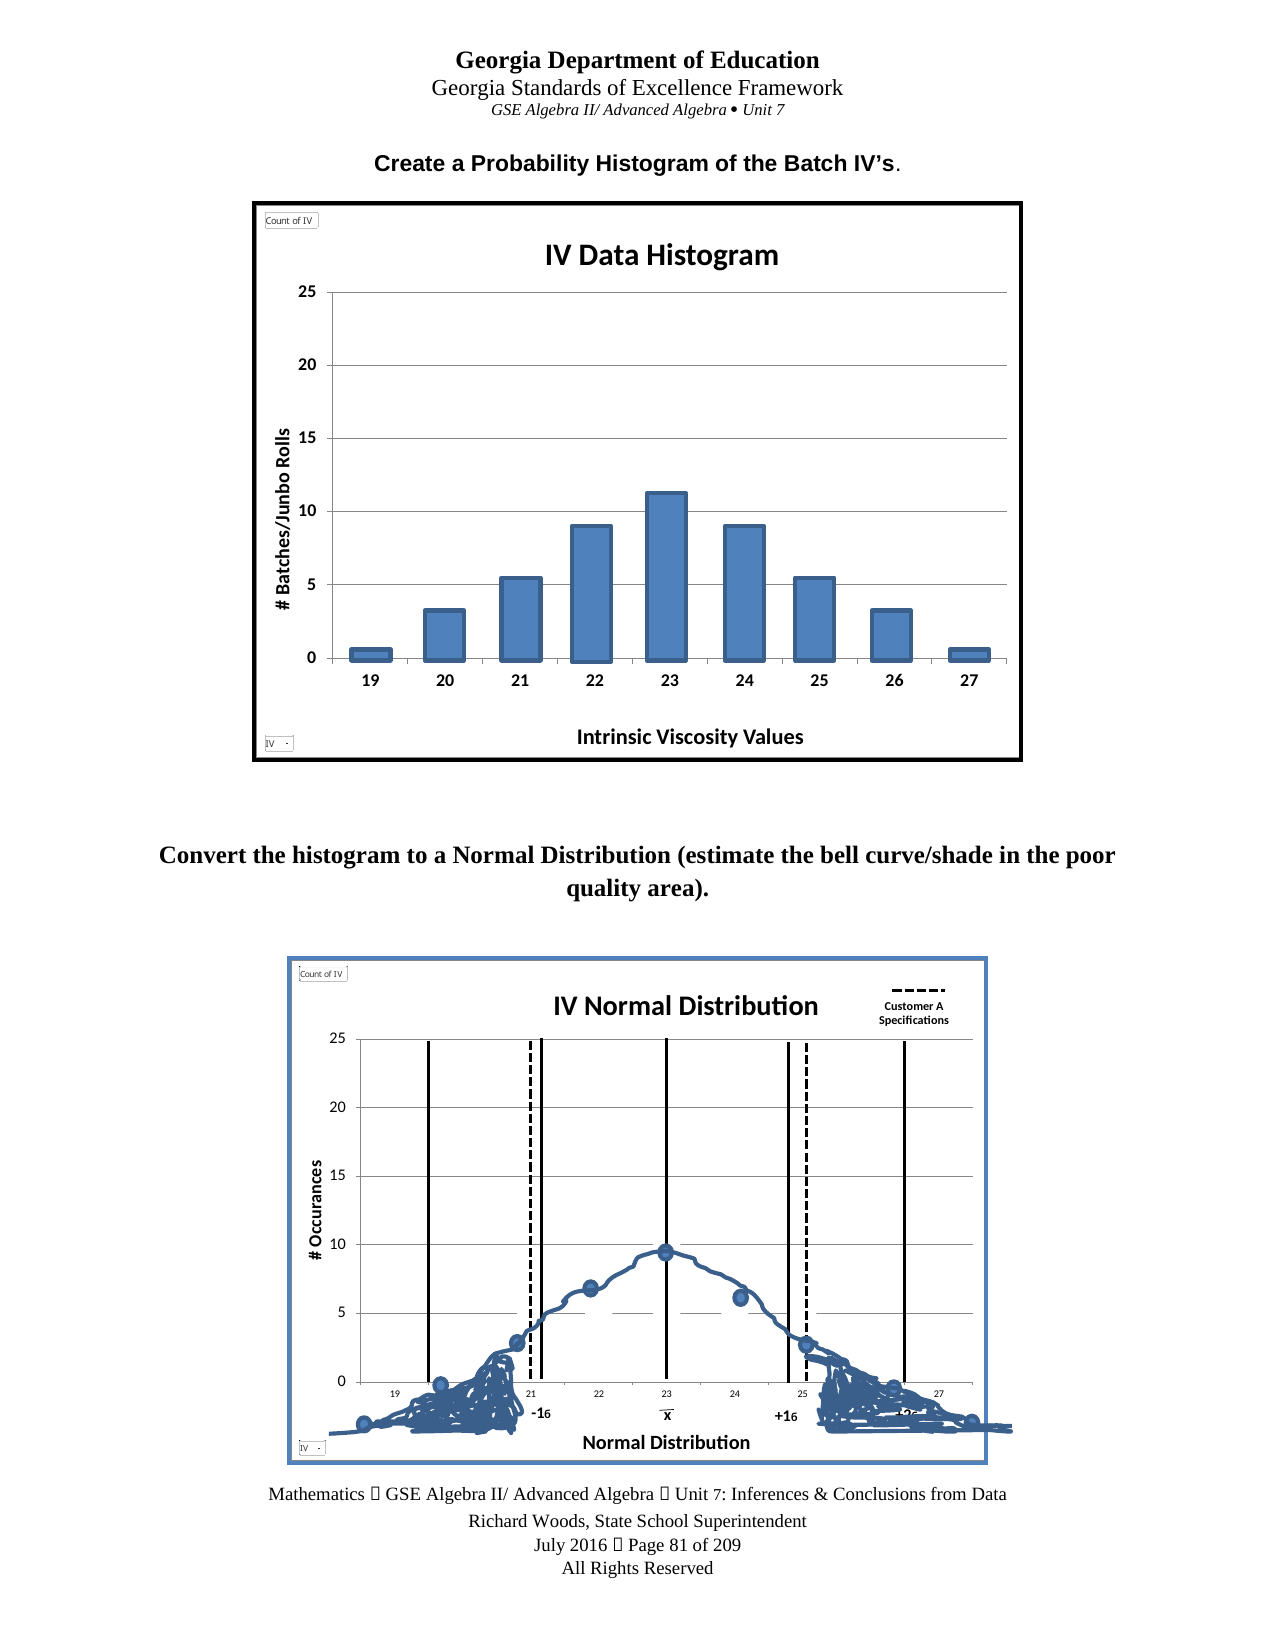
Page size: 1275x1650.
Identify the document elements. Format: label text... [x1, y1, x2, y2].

text Convert the histogram to a Normal Distribution (estimate the bell curve/shade in the poor quality area). [150, 841, 1125, 902]
text Create a Probability Histogram of the Batch IV’s. [150, 150, 1125, 176]
